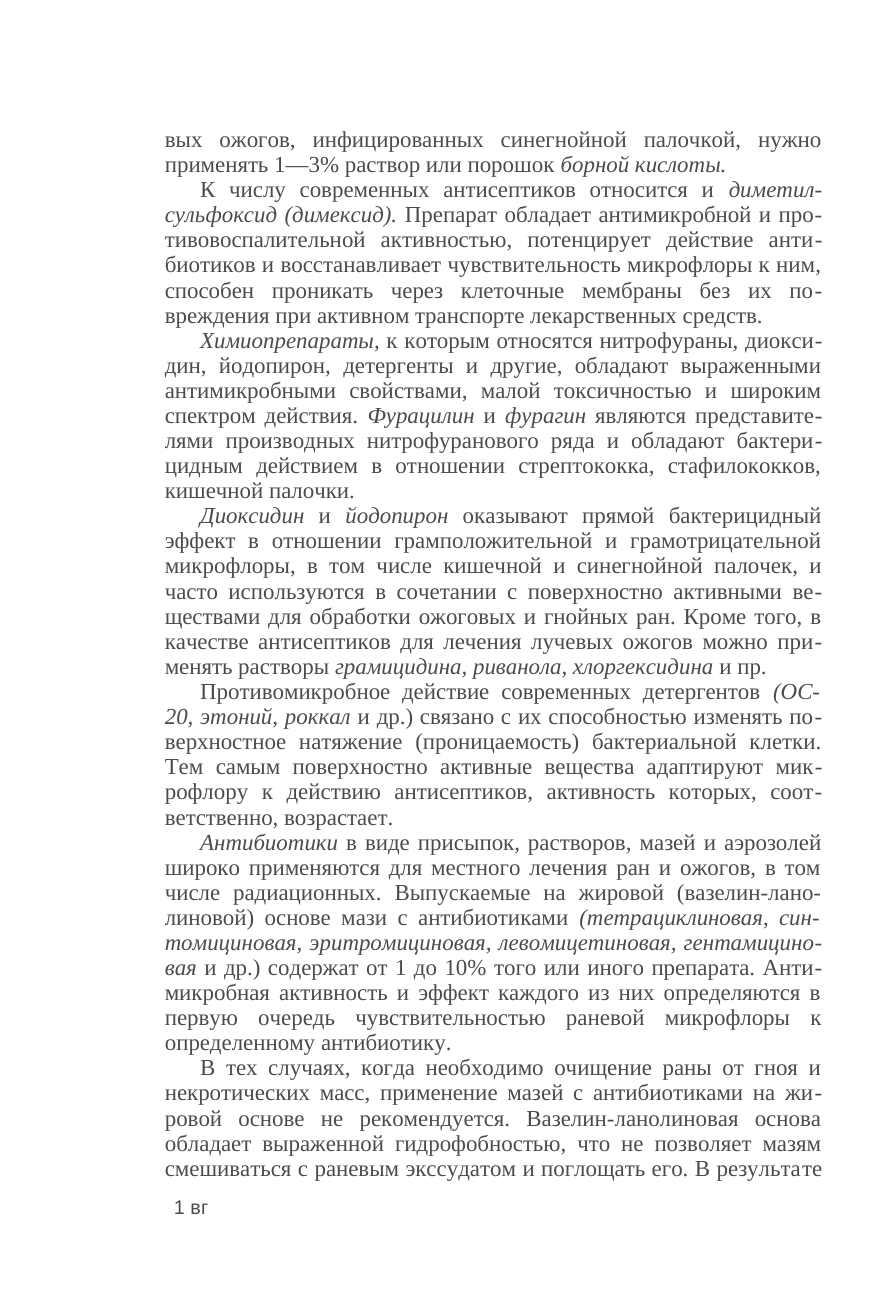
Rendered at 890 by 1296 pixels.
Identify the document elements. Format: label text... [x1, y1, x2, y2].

text Диоксидин и йодопирон оказывают прямой бактерицидный эффект в отношении грамположительной и грамотрицательной микрофлоры, в том числе кишечной и синегнойной палочек, и часто используются в сочетании с поверхностно активными веществами для обработки ожоговых и гнойных ран. Кроме того, в качестве антисептиков для лечения лучевых ожогов можно применять растворы грамицидина, риванола, хлоргексидина и пр. [164, 504, 822, 679]
text Противомикробное действие современных детергентов (ОС-20, этоний, роккал и др.) связано с их способностью изменять поверхностное натяжение (проницаемость) бактериальной клетки. Тем самым поверхностно активные вещества адаптируют микрофлору к действию антисептиков, активность которых, соответственно, возрастает. [164, 679, 822, 830]
text Антибиотики в виде присыпок, растворов, мазей и аэрозолей широко применяются для местного лечения ран и ожогов, в том числе радиационных. Выпускаемые на жировой (вазелин-лано- линовой) основе мази с антибиотиками (тетрациклиновая, син- томициновая, эритромициновая, левомицетиновая, гентамициновая и др.) содержат от 1 до 10% того или иного препарата. Антимикробная активность и эффект каждого из них определяются в первую очередь чувствительностью раневой микрофлоры к определенному антибиотику. [164, 830, 822, 1056]
text Химиопрепараты, к которым относятся нитрофураны, диоксидин, йодопирон, детергенты и другие, обладают выраженными антимикробными свойствами, малой токсичностью и широким спектром действия. Фурацилин и фурагин являются представителями производных нитрофуранового ряда и обладают бактерицидным действием в отношении стрептококка, стафилококков, кишечной палочки. [164, 328, 822, 504]
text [164, 1056, 822, 1181]
text вых ожогов, инфицированных синегнойной палочкой, нужно применять 1—3% раствор или порошок борной кислоты. [164, 127, 822, 178]
text К числу современных антисептиков относится и диметилсульфоксид (димексид). Препарат обладает антимикробной и противовоспалительной активностью, потенцирует действие антибиотиков и восстанавливает чувствительность микрофлоры к ним, способен проникать через клеточные мембраны без их повреждения при активном транспорте лекарственных средств. [164, 178, 822, 328]
